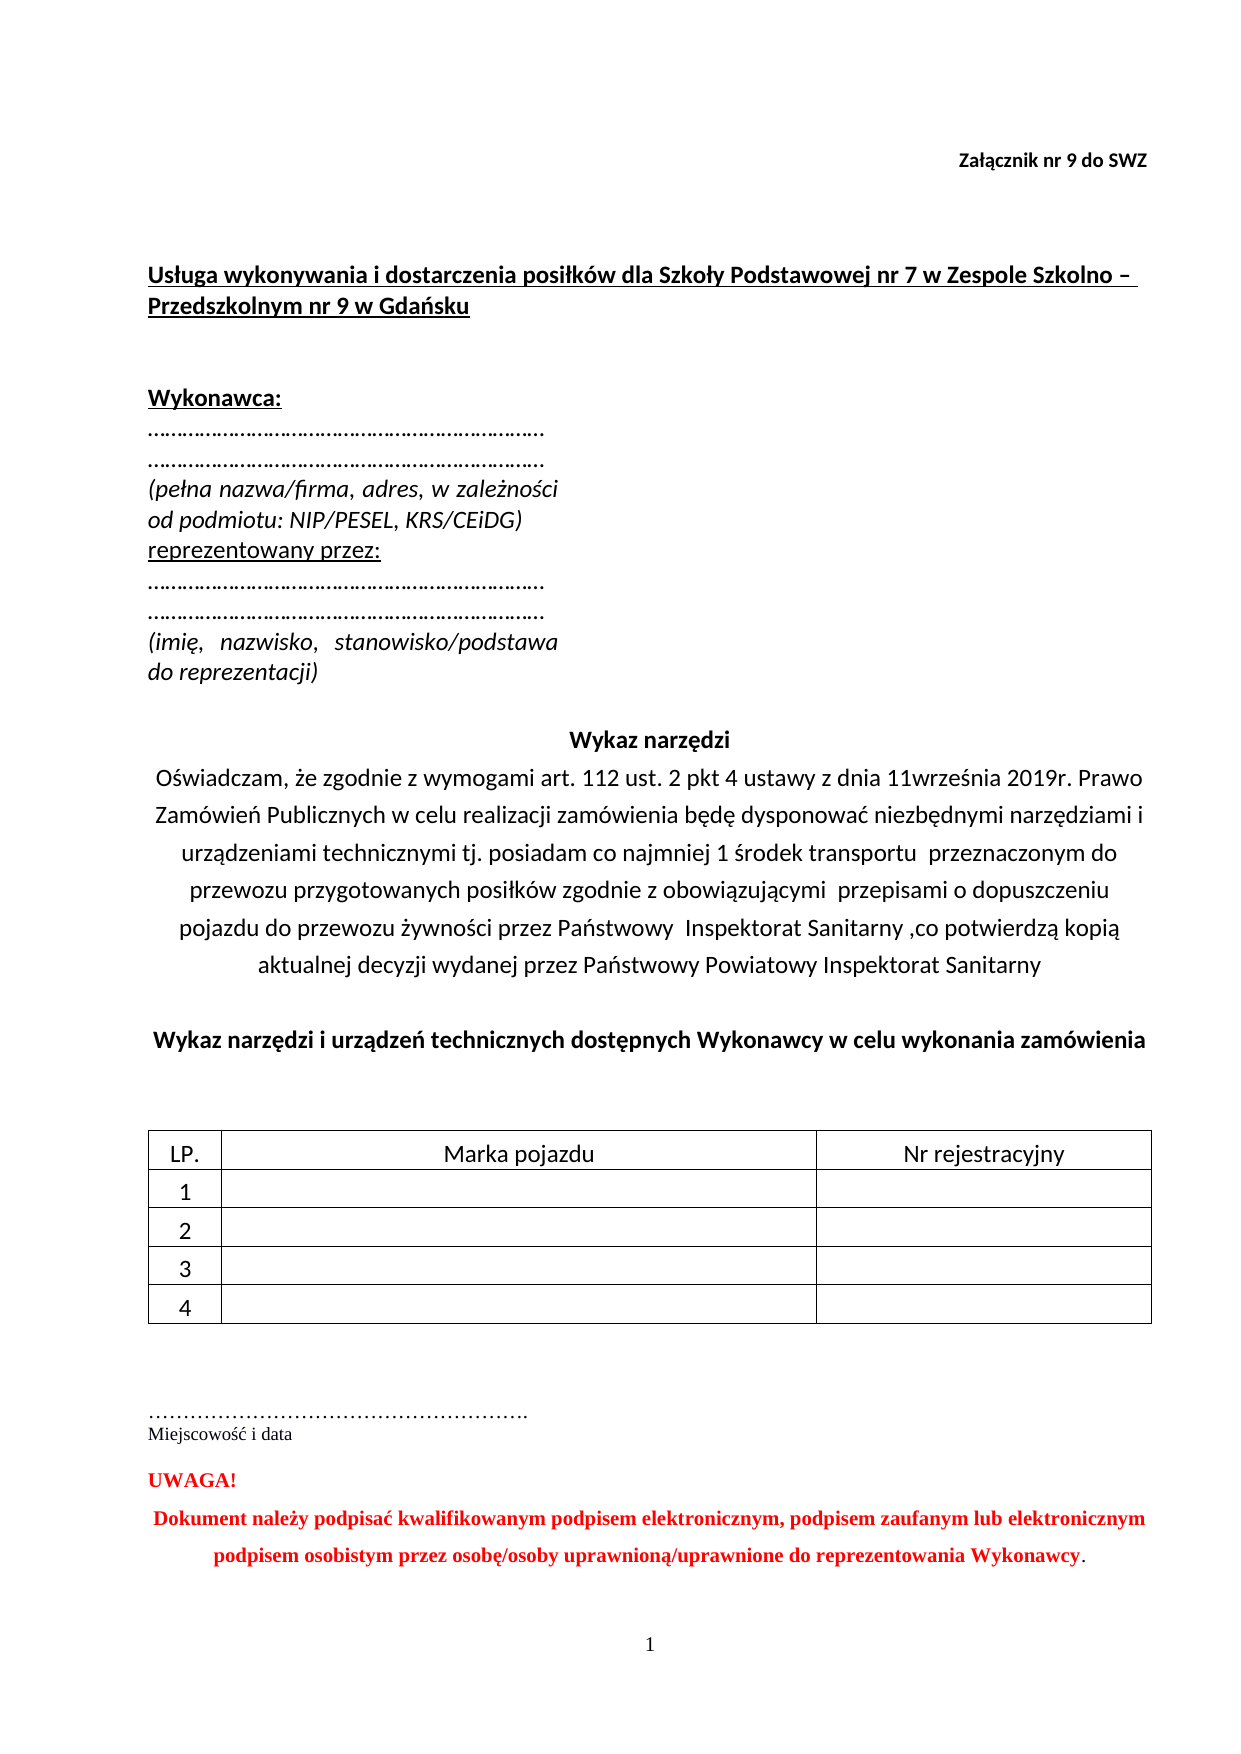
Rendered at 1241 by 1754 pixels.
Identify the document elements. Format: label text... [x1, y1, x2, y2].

text (imię, nazwisko, stanowisko/podstawa do reprezentacji) [148, 626, 561, 687]
table_cell [817, 1208, 1151, 1246]
table_cell [817, 1247, 1151, 1284]
table_cell [222, 1208, 816, 1246]
text Wykonawca: [148, 382, 1152, 412]
table_header Marka pojazdu [222, 1131, 816, 1168]
table_cell [817, 1285, 1151, 1323]
text Wykaz narzędzi i urządzeń technicznych dostępnych Wykonawcy w celu wykonania zamówienia [148, 1017, 1152, 1055]
text ………………………………………………. [148, 1399, 1152, 1423]
table_cell [222, 1170, 816, 1207]
text Załącznik nr 9 do SWZ [885, 148, 1152, 173]
text Usługa wykonywania i dostarczenia posiłków dla Szkoły Podstawowej nr 7 w Zespole Szkolno – Przedszkolnym nr 9 w Gdańsku [148, 259, 1152, 321]
table_cell [222, 1285, 816, 1323]
text (pełna nazwa/firma, adres, w zależności od podmiotu: NIP/PESEL, KRS/CEiDG) [148, 473, 561, 534]
text Wykaz narzędzi [148, 717, 1152, 755]
table_cell 1 [149, 1170, 221, 1207]
text Oświadczam, że zgodnie z wymogami art. 112 ust. 2 pkt 4 ustawy z dnia 11września 2019r. Prawo Zamówień Publicznych w celu realizacji zamówienia będę dysponować niezbędnymi narzędziami i urządzeniami technicznymi tj. posiadam co najmniej 1 środek transportu przeznaczonym do przewozu przygotowanych posiłków zgodnie z obowiązującymi przepisami o dopuszczeniu pojazdu do przewozu żywności przez Państwowy Inspektorat Sanitarny ,co potwierdzą kopią aktualnej decyzji wydanej przez Państwowy Powiatowy Inspektorat Sanitarny [148, 755, 1152, 980]
text UWAGA! [148, 1468, 1152, 1492]
table_header LP. [149, 1131, 221, 1168]
table_cell [817, 1170, 1151, 1207]
text Miejscowość i data [148, 1423, 1152, 1444]
text reprezentowany przez: [148, 534, 561, 565]
table_cell [222, 1247, 816, 1284]
table_header Nr rejestracyjny [817, 1131, 1151, 1168]
table_cell 4 [149, 1285, 221, 1323]
text ………………………………………………………………………………………………………………………… [148, 565, 546, 626]
table_cell 3 [149, 1247, 221, 1284]
text ………………………………………………………………………………………………………………………… [148, 412, 546, 473]
table_cell 2 [149, 1208, 221, 1246]
text Dokument należy podpisać kwalifikowanym podpisem elektronicznym, podpisem zaufanym lub elektronicznym podpisem osobistym przez osobę/osoby uprawnioną/uprawnione do reprezentowania Wykonawcy. [148, 1492, 1152, 1567]
